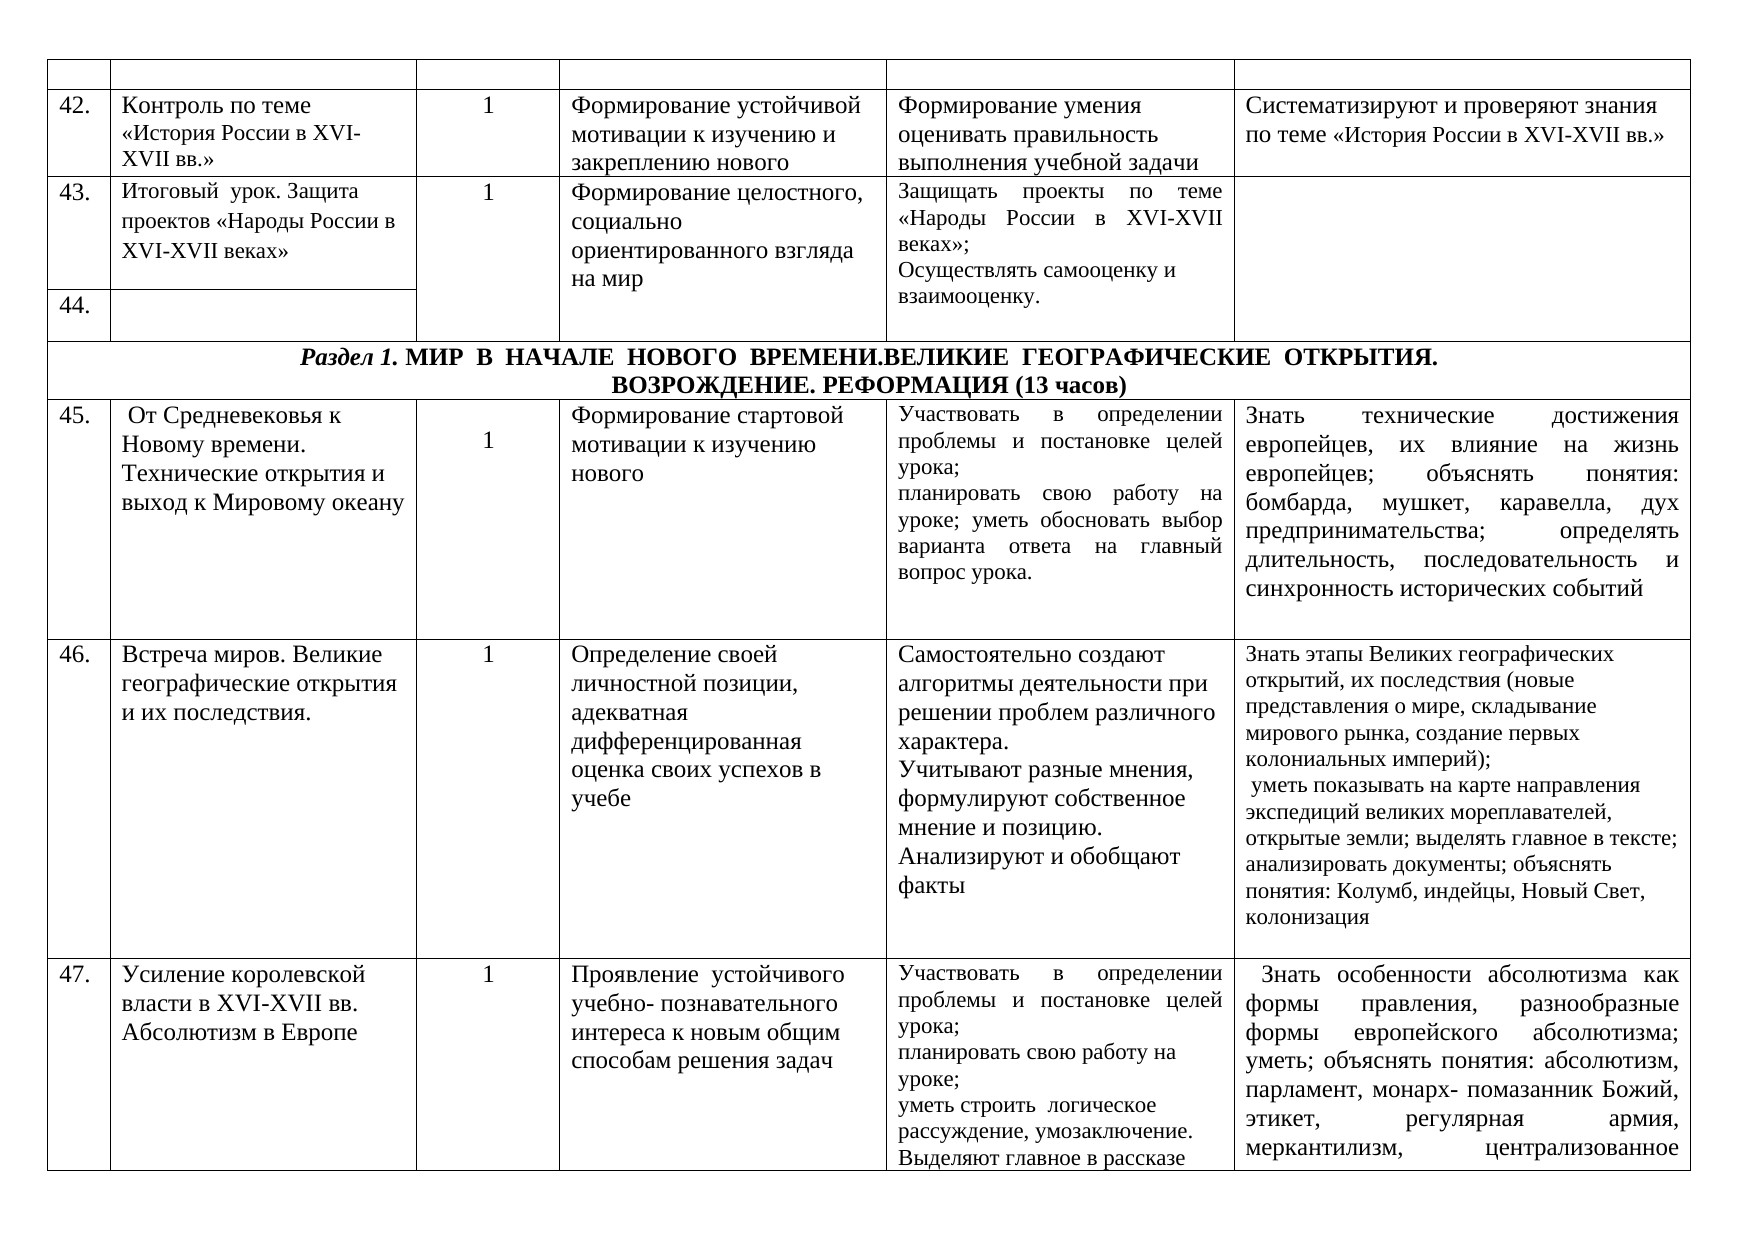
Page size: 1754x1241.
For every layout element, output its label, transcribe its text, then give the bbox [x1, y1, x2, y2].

table_cell [48, 400, 110, 638]
table_cell 1 [417, 640, 559, 958]
table_cell 1 [417, 177, 559, 341]
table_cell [111, 959, 416, 1170]
table_cell [48, 290, 110, 341]
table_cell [1235, 60, 1690, 89]
table_cell От Средневековья к Новому времени. Технические открытия и выход к Мировому океану [111, 400, 416, 638]
table_cell 1 [417, 60, 559, 89]
table_cell Итоговый урок. Защита проектов «Народы России в XVI-XVII веках» [111, 177, 416, 289]
table_cell Систематизируют и проверяют знания по теме «История России в XVI-XVII вв.» [1235, 90, 1690, 176]
table_cell Участвовать в определении проблемы и постановке целей урока; планировать свою работу на уроке; уметь обосновать выбор варианта ответа на главный вопрос урока. [887, 400, 1234, 638]
table_cell [48, 959, 110, 1170]
table_cell [1235, 177, 1690, 341]
table_cell 1 [417, 959, 559, 1170]
table_cell Формирование умения оценивать правильность выполнения учебной задачи [887, 90, 1234, 176]
table_cell 1 [417, 400, 559, 638]
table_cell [887, 959, 1234, 1170]
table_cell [560, 60, 886, 89]
table_cell 1 [417, 90, 559, 176]
table_cell Раздел 1. МИР В НАЧАЛЕ НОВОГО ВРЕМЕНИ.ВЕЛИКИЕ ГЕОГРАФИЧЕСКИЕ ОТКРЫТИЯ. ВОЗРОЖДЕНИЕ. РЕФОРМАЦИЯ (13 часов) [48, 342, 1690, 399]
table_cell [48, 90, 110, 176]
table_cell Контроль по теме «История России в XVI-XVII вв.» [111, 90, 416, 176]
table_cell [48, 60, 110, 89]
table_cell Защищать проекты по теме «Народы России в XVI-XVII веках»; Осуществлять самооценку и взаимооценку. [887, 177, 1234, 341]
table_cell [48, 177, 110, 289]
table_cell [1235, 959, 1690, 1170]
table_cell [887, 60, 1234, 89]
table_cell [48, 640, 110, 958]
table_cell Формирование целостного, социально ориентированного взгляда на мир [560, 177, 886, 341]
table_cell Самостоятельно создают алгоритмы деятельности при решении проблем различного характера. Учитывают разные мнения, формулируют собственное мнение и позицию. Анализируют и обобщают факты [887, 640, 1234, 958]
table_cell [111, 290, 416, 341]
table_cell Формирование стартовой мотивации к изучению нового [560, 400, 886, 638]
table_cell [560, 959, 886, 1170]
table_cell Формирование устойчивой мотивации к изучению и закреплению нового [560, 90, 886, 176]
table_cell Встреча миров. Великие географические открытия и их последствия. [111, 640, 416, 958]
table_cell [111, 60, 416, 89]
table_cell Знать технические достижения европейцев, их влияние на жизнь европейцев; объяснять понятия: бомбарда, мушкет, каравелла, дух предпринимательства; определять длительность, последовательность и синхронность исторических событий [1235, 400, 1690, 638]
table_cell Определение своей личностной позиции, адекватная дифференцированная оценка своих успехов в учебе [560, 640, 886, 958]
table_cell Знать этапы Великих географических открытий, их последствия (новые представления о мире, складывание мирового рынка, создание первых колониальных империй); уметь показывать на карте направления экспедиций великих мореплавателей, открытые земли; выделять главное в тексте; анализировать документы; объяснять понятия: Колумб, индейцы, Новый Свет, колонизация [1235, 640, 1690, 958]
